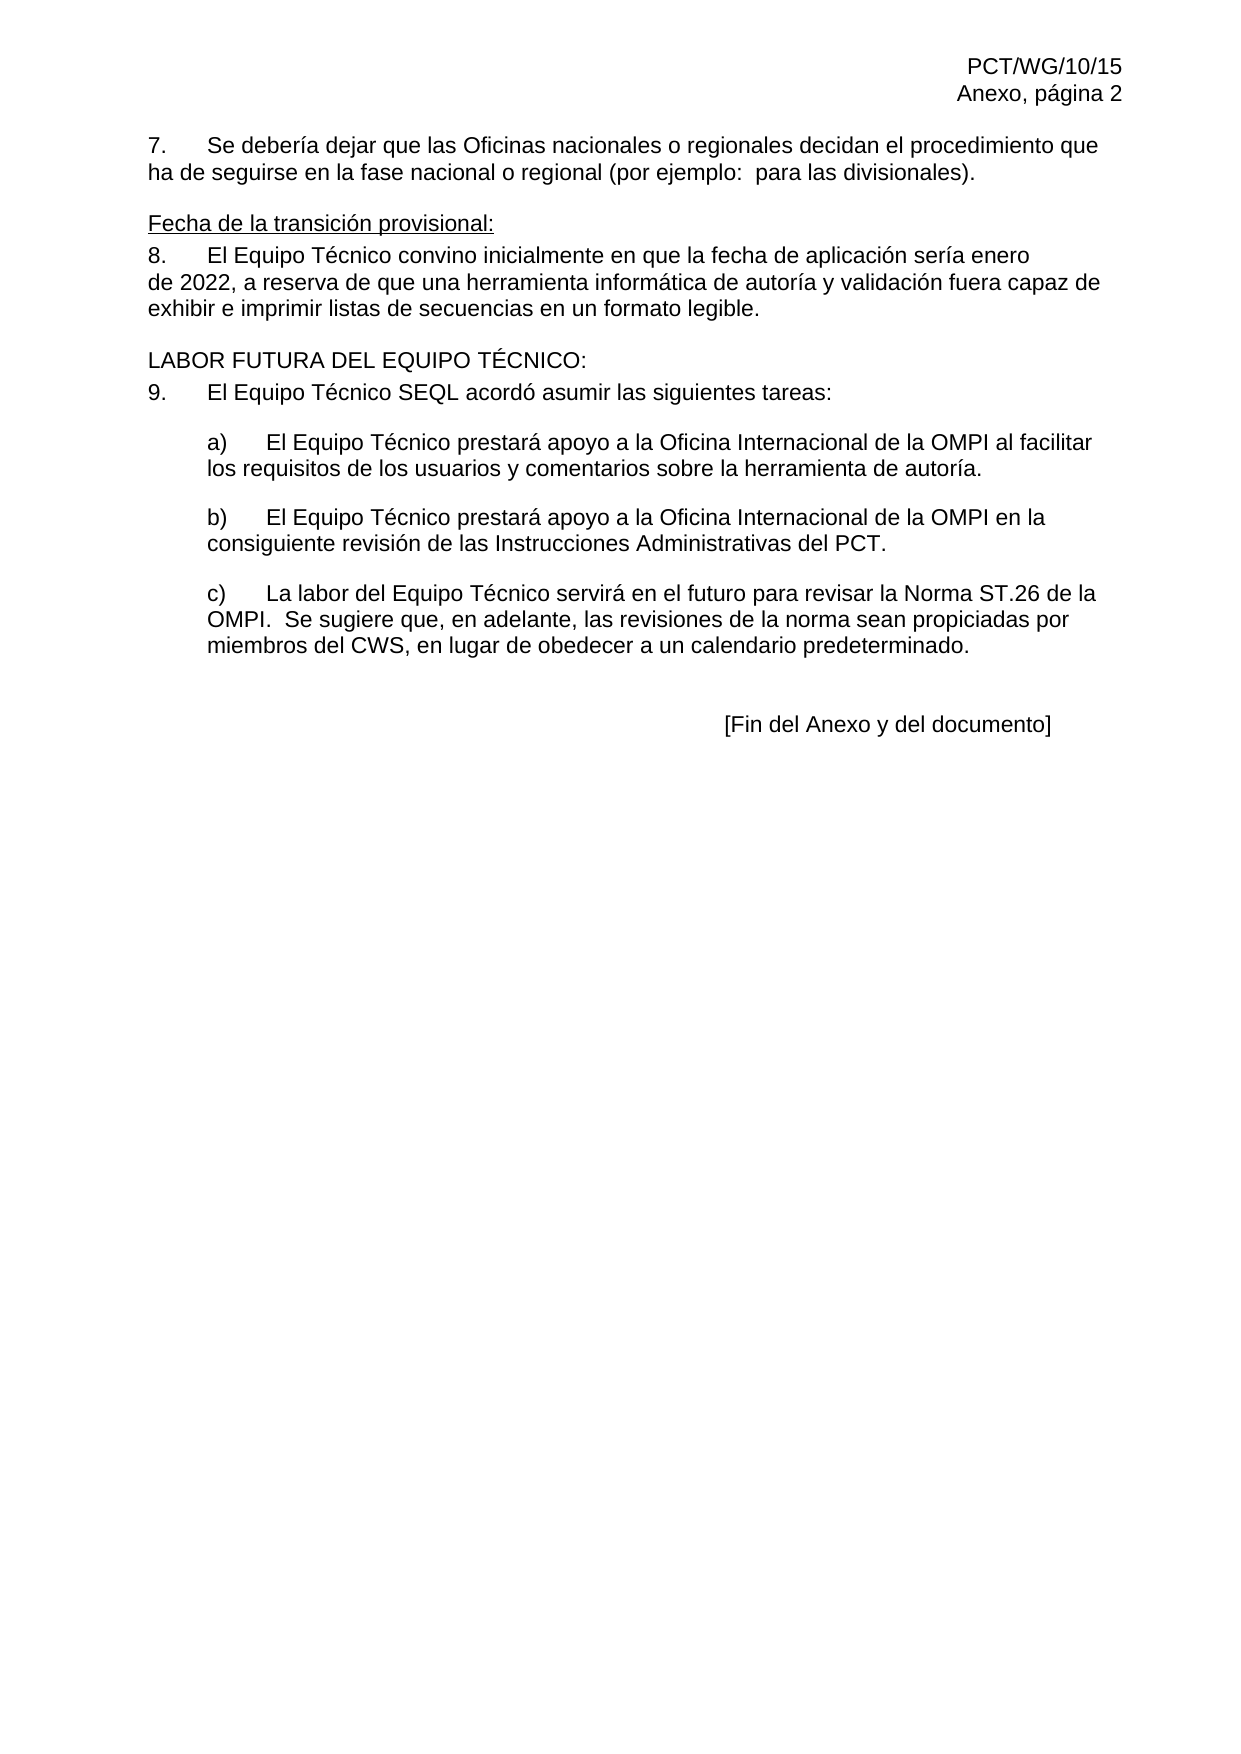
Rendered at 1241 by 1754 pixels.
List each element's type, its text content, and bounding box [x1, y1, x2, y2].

text El Equipo Técnico convino inicialmente en que la fecha de aplicación sería enero de 2022, a reserva de que una herramienta informática de autoría y validación fuera capaz de exhibir e imprimir listas de secuencias en un formato legible. [148, 242, 1122, 322]
text [Fin del Anexo y del documento] [724, 711, 1122, 738]
subtitle Fecha de la transición provisional: [148, 210, 1122, 236]
list La labor del Equipo Técnico servirá en el futuro para revisar la Norma ST.26 de la OMPI. Se sugiere que, en adelante, las revisiones de la norma sean propiciadas por miembros del CWS, en lugar de obedecer a un calendario predeterminado. [207, 580, 1122, 659]
list El Equipo Técnico prestará apoyo a la Oficina Internacional de la OMPI al facilitar los requisitos de los usuarios y comentarios sobre la herramienta de autoría. [207, 428, 1122, 481]
subtitle labor futura del equipo técnico: [148, 347, 1122, 373]
list El Equipo Técnico prestará apoyo a la Oficina Internacional de la OMPI en la consiguiente revisión de las Instrucciones Administrativas del PCT. [207, 504, 1122, 557]
text Se debería dejar que las Oficinas nacionales o regionales decidan el procedimiento que ha de seguirse en la fase nacional o regional (por ejemplo: para las divisionales). [148, 132, 1122, 185]
text El Equipo Técnico SEQL acordó asumir las siguientes tareas: [148, 379, 1122, 406]
